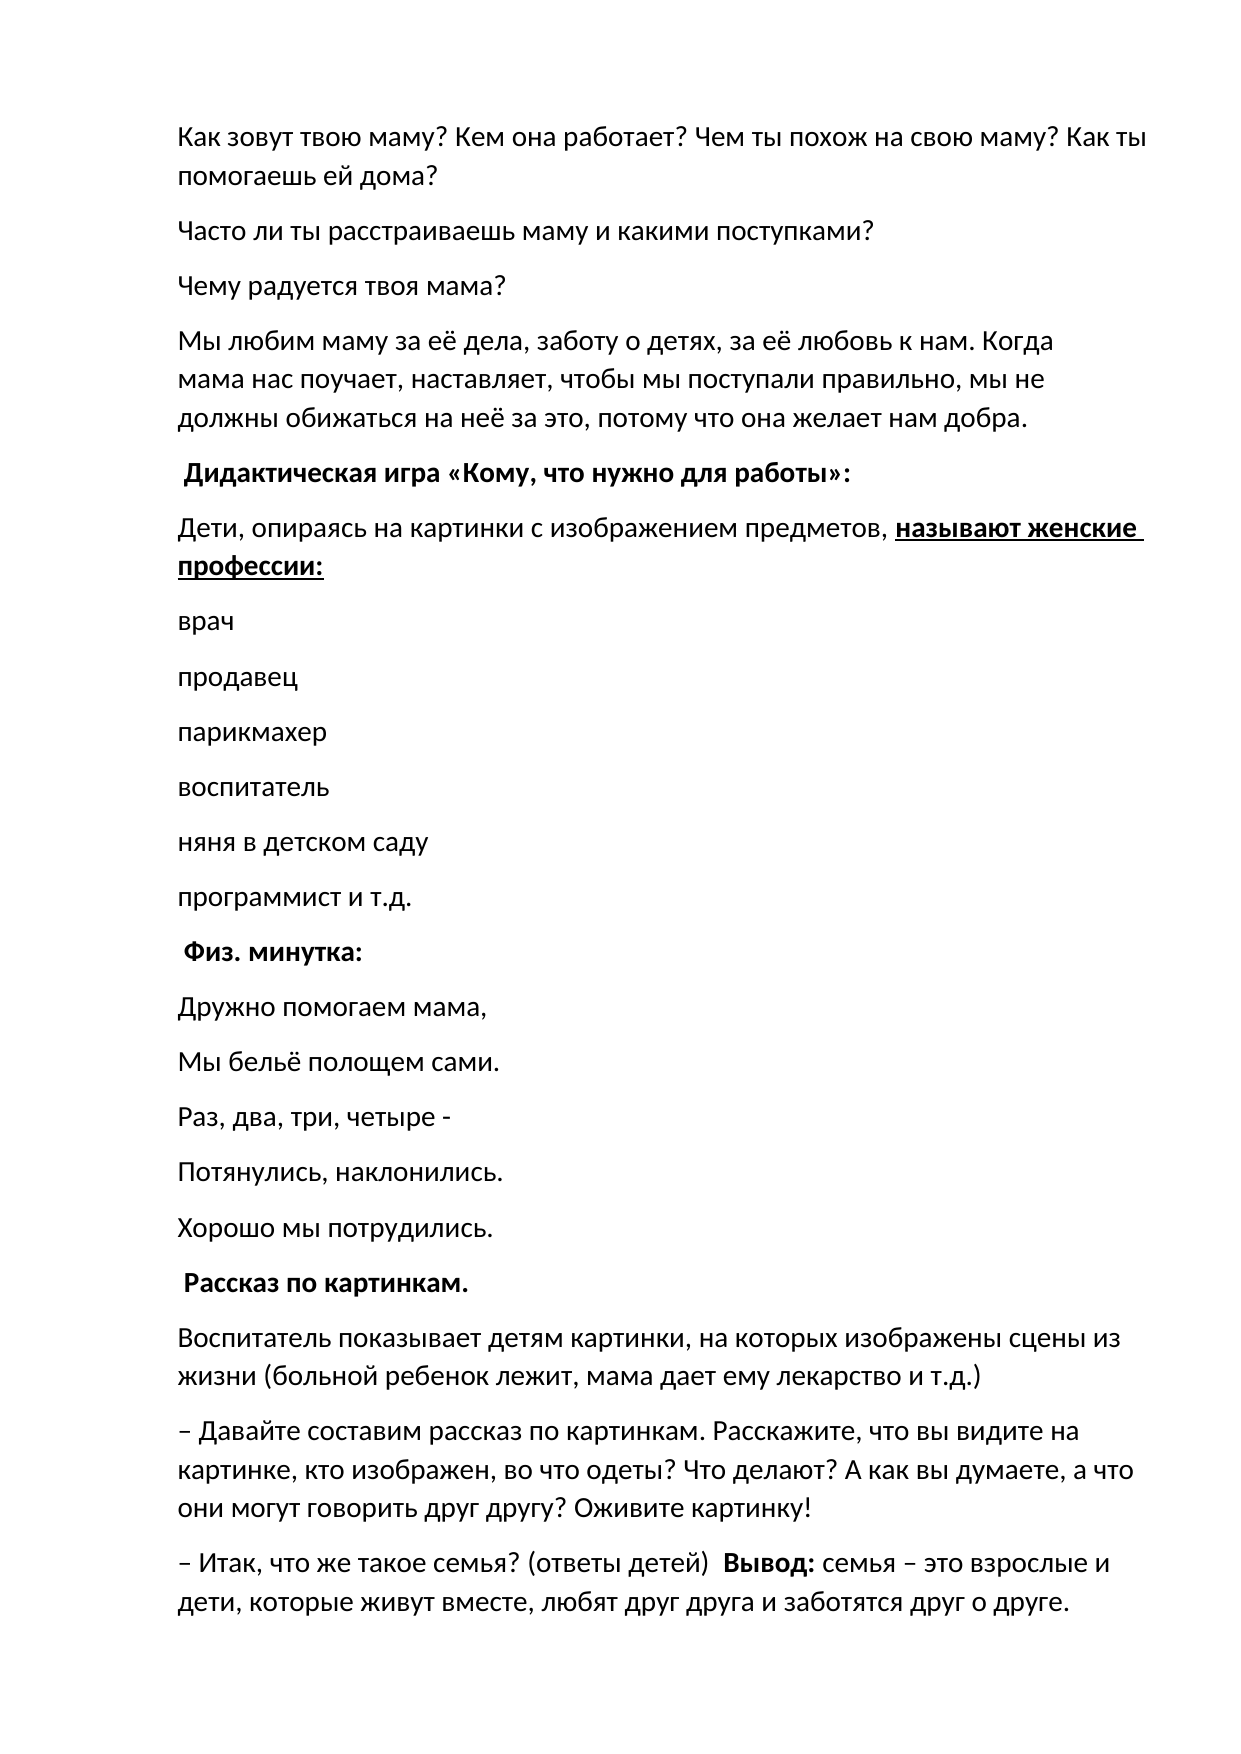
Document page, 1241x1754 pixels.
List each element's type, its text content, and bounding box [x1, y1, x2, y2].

text Потянулись, наклонились. [177, 1153, 1152, 1189]
text парикмахер [177, 713, 1152, 748]
text Физ. минутка: [177, 933, 1152, 969]
text продавец [177, 658, 1152, 693]
text няня в детском саду [177, 823, 1152, 858]
text Мы бельё полощем сами. [177, 1043, 1152, 1079]
text Мы любим маму за её дела, заботу о детях, за её любовь к нам. Когда мама нас поучает, наставляет, чтобы мы поступали правильно, мы не должны обижаться на неё за это, потому что она желает нам добра. [177, 322, 1152, 434]
text – Давайте составим рассказ по картинкам. Расскажите, что вы видите на картинке, кто изображен, во что одеты? Что делают? А как вы думаете, а что они могут говорить друг другу? Оживите картинку! [177, 1412, 1152, 1525]
text Как зовут твою маму? Кем она работает? Чем ты похож на свою маму? Как ты помогаешь ей дома? [177, 118, 1152, 192]
text врач [177, 602, 1152, 638]
text Чему радуется твоя мама? [177, 267, 1152, 302]
text Воспитатель показывает детям картинки, на которых изображены сцены из жизни (больной ребенок лежит, мама дает ему лекарство и т.д.) [177, 1319, 1152, 1393]
text Часто ли ты расстраиваешь маму и какими поступками? [177, 212, 1152, 247]
text Дидактическая игра «Кому, что нужно для работы»: [177, 454, 1152, 489]
text Дети, опираясь на картинки с изображением предметов, называют женские профессии: [177, 509, 1152, 583]
text Раз, два, три, четыре - [177, 1098, 1152, 1134]
text Дружно помогаем мама, [177, 988, 1152, 1024]
text Хорошо мы потрудились. [177, 1209, 1152, 1244]
text – Итак, что же такое семья? (ответы детей) Вывод: семья – это взрослые и дети, которые живут вместе, любят друг друга и заботятся друг о друге. [177, 1544, 1152, 1618]
text Рассказ по картинкам. [177, 1264, 1152, 1299]
text воспитатель [177, 768, 1152, 803]
text программист и т.д. [177, 878, 1152, 914]
